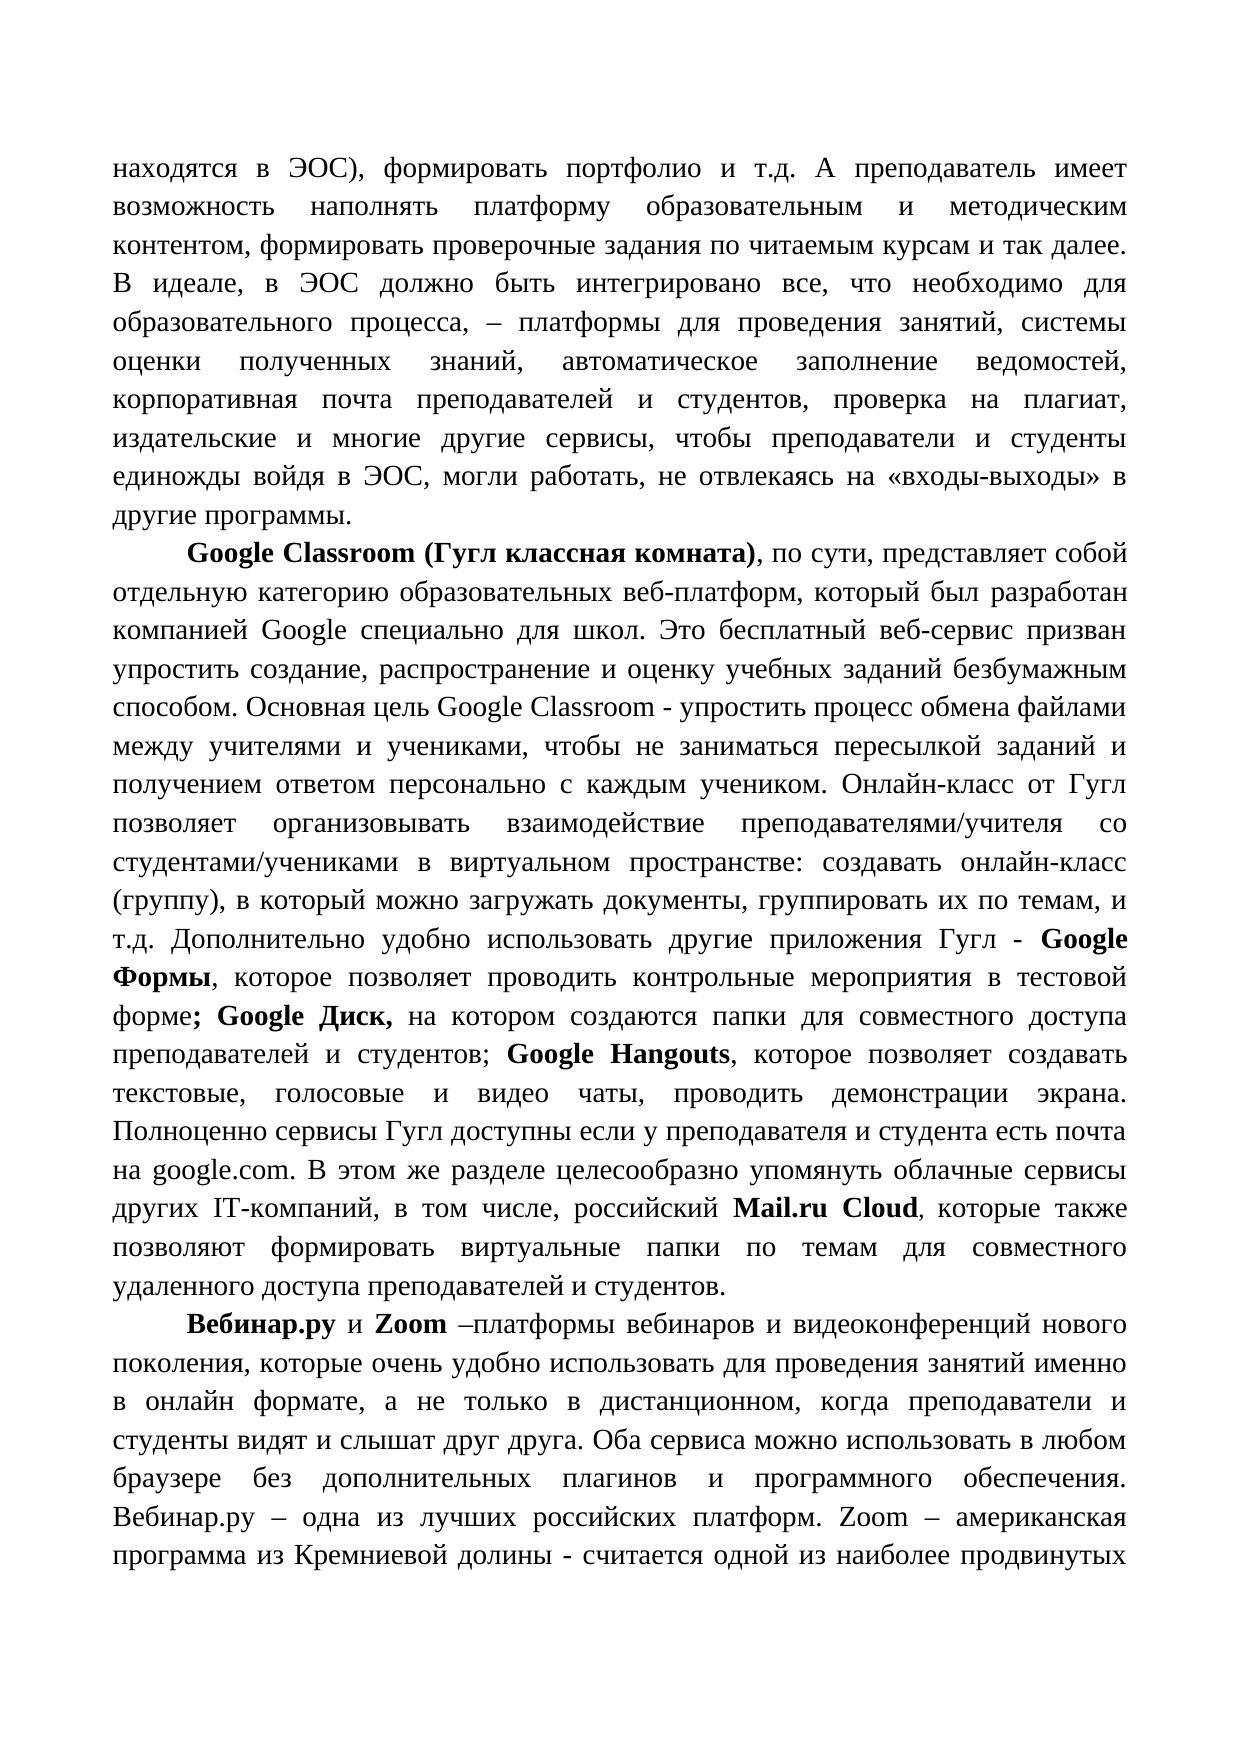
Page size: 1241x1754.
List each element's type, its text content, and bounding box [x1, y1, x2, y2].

text Google Classroom (Гугл классная комната), по сути, представляет собой отдельную категорию образовательных веб-платформ, который был разработан компанией Google специально для школ. Это бесплатный веб-сервис призван упростить создание, распространение и оценку учебных заданий безбумажным способом. Основная цель Google Classroom - упростить процесс обмена файлами между учителями и учениками, чтобы не заниматься пересылкой заданий и получением ответом персонально с каждым учеником. Онлайн-класс от Гугл позволяет организовывать взаимодействие преподавателями/учителя со студентами/учениками в виртуальном пространстве: создавать онлайн-класс (группу), в который можно загружать документы, группировать их по темам, и т.д. Дополнительно удобно использовать другие приложения Гугл - Google Формы, которое позволяет проводить контрольные мероприятия в тестовой форме; Google Диск, на котором создаются папки для совместного доступа преподавателей и студентов; Google Hangouts, которое позволяет создавать текстовые, голосовые и видео чаты, проводить демонстрации экрана. Полноценно сервисы Гугл доступны если у преподавателя и студента есть почта на google.com. В этом же разделе целесообразно упомянуть облачные сервисы других IT-компаний, в том числе, российский Mail.ru Cloud, которые также позволяют формировать виртуальные папки по темам для совместного удаленного доступа преподавателей и студентов. [112, 535, 1128, 1301]
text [112, 150, 1128, 530]
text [112, 1306, 1128, 1571]
